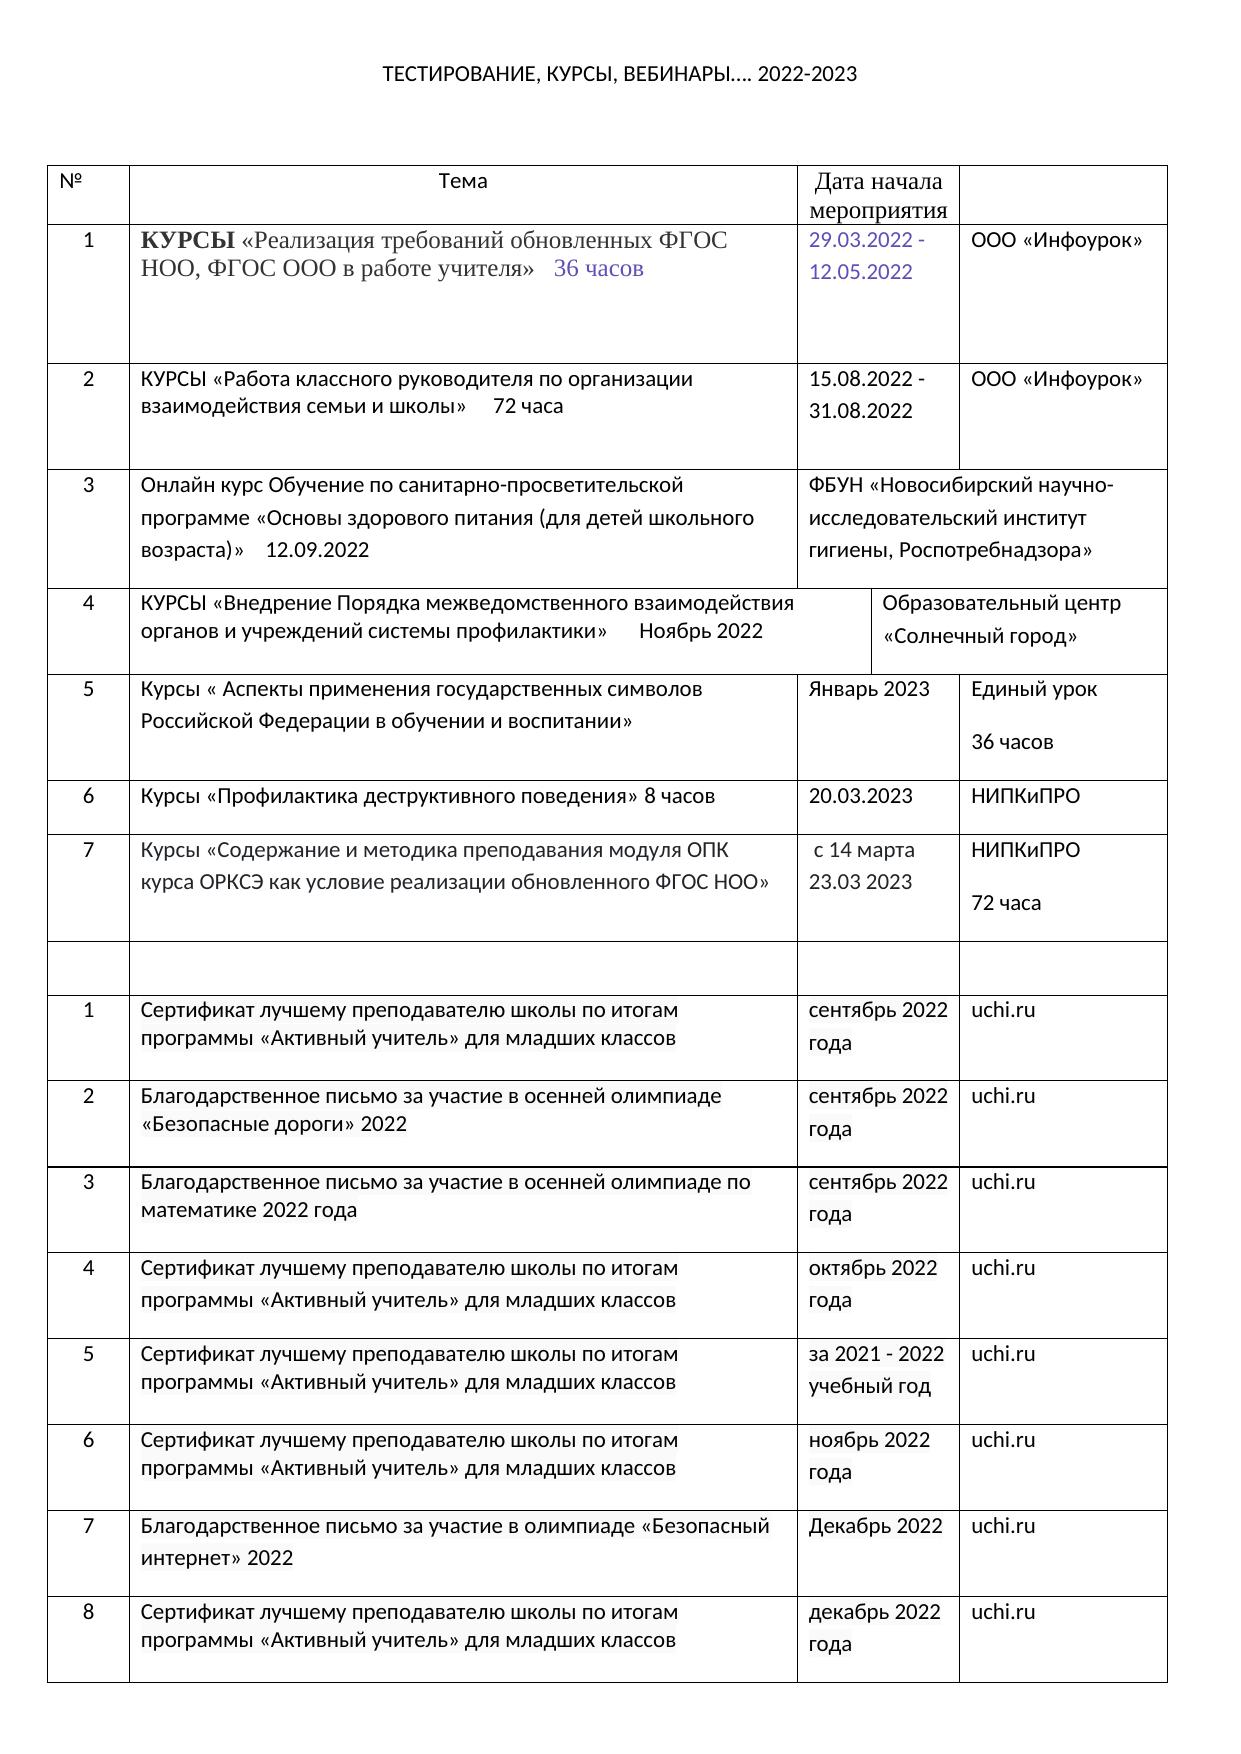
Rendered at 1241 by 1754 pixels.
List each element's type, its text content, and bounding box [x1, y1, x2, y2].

table_cell uchi.ru [960, 1511, 1167, 1596]
table_cell 3 [48, 470, 129, 587]
table_cell 6 [48, 1425, 129, 1510]
table_cell 8 [48, 1597, 129, 1682]
table_cell 15.08.2022 -31.08.2022 [798, 364, 959, 469]
table_cell ООО «Инфоурок» [960, 225, 1167, 363]
table_header № [48, 166, 129, 224]
table_cell 29.03.2022 -12.05.2022 [798, 225, 959, 363]
table_cell 5 [48, 1339, 129, 1424]
table_cell Благодарственное письмо за участие в осенней олимпиаде «Безопасные дороги» 2022 [130, 1081, 797, 1166]
table_cell Единый урок 36 часов [960, 675, 1167, 780]
table_cell с 14 марта 23.03 2023 [798, 835, 959, 941]
table_header [960, 166, 1167, 224]
table_cell Курсы « Аспекты применения государственных символов Российской Федерации в обучении и воспитании» [130, 675, 797, 780]
table_cell ООО «Инфоурок» [960, 364, 1167, 469]
table_cell Благодарственное письмо за участие в олимпиаде «Безопасный интернет» 2022 [130, 1511, 797, 1596]
table_cell сентябрь 2022 года [798, 1081, 959, 1166]
table_cell uchi.ru [960, 1425, 1167, 1510]
table_cell 7 [48, 1511, 129, 1596]
table_cell [960, 942, 1167, 994]
table_cell 7 [48, 835, 129, 941]
table_cell КУРСЫ «Работа классного руководителя по организации взаимодействия семьи и школы» 72 часа [130, 364, 797, 469]
table_cell Онлайн курс Обучение по санитарно-просветительской программе «Основы здорового питания (для детей школьного возраста)» 12.09.2022 [130, 470, 797, 587]
table_cell 20.03.2023 [798, 781, 959, 834]
table_cell КУРСЫ «Реализация требований обновленных ФГОС НОО, ФГОС ООО в работе учителя» 36 часов [130, 225, 797, 363]
table_cell декабрь 2022 года [798, 1597, 959, 1682]
table_cell uchi.ru [960, 1081, 1167, 1166]
table_header Тема [130, 166, 797, 224]
table_cell НИПКиПРО 72 часа [960, 835, 1167, 941]
table_cell 1 [48, 225, 129, 363]
table_cell за 2021 - 2022 учебный год [798, 1339, 959, 1424]
table_cell 5 [48, 675, 129, 780]
table_cell Январь 2023 [798, 675, 959, 780]
table_cell 4 [48, 589, 129, 673]
table_cell сентябрь 2022 года [798, 996, 959, 1080]
table_cell 3 [48, 1168, 129, 1252]
table_cell [48, 942, 129, 994]
table_cell октябрь 2022 года [798, 1253, 959, 1338]
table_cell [130, 1597, 797, 1682]
table_cell Сертификат лучшему преподавателю школы по итогам программы «Активный учитель» для младших классов [130, 1339, 797, 1424]
table_cell uchi.ru [960, 1168, 1167, 1252]
table_cell ФБУН «Новосибирский научно-исследовательский институт гигиены, Роспотребнадзора» [798, 470, 1167, 587]
table_header Дата начала мероприятия [798, 166, 959, 224]
table_cell 1 [48, 996, 129, 1080]
table_cell Образовательный центр «Солнечный город» [872, 589, 1167, 673]
table_cell Сертификат лучшему преподавателю школы по итогам программы «Активный учитель» для младших классов [130, 996, 797, 1080]
table_cell [130, 942, 797, 994]
table_cell Декабрь 2022 [798, 1511, 959, 1596]
table_cell Курсы «Профилактика деструктивного поведения» 8 часов [130, 781, 797, 834]
table_cell uchi.ru [960, 1597, 1167, 1682]
table_cell [798, 942, 959, 994]
table_cell КУРСЫ «Внедрение Порядка межведомственного взаимодействия органов и учреждений системы профилактики» Ноябрь 2022 [130, 589, 871, 673]
table_cell uchi.ru [960, 996, 1167, 1080]
table_cell Благодарственное письмо за участие в осенней олимпиаде по математике 2022 года [130, 1168, 797, 1252]
table_cell 2 [48, 364, 129, 469]
table_cell 2 [48, 1081, 129, 1166]
table_cell 4 [48, 1253, 129, 1338]
table_cell Курсы «Содержание и методика преподавания модуля ОПК курса ОРКСЭ как условие реализации обновленного ФГОС НОО» [130, 835, 797, 941]
table_cell 6 [48, 781, 129, 834]
table_cell uchi.ru [960, 1339, 1167, 1424]
table_cell uchi.ru [960, 1253, 1167, 1338]
text ТЕСТИРОВАНИЕ, КУРСЫ, ВЕБИНАРЫ…. 2022-2023 [59, 59, 1181, 87]
table_cell Сертификат лучшему преподавателю школы по итогам программы «Активный учитель» для младших классов [130, 1253, 797, 1338]
table_cell сентябрь 2022 года [798, 1168, 959, 1252]
table_cell НИПКиПРО [960, 781, 1167, 834]
table_cell ноябрь 2022 года [798, 1425, 959, 1510]
table_cell Сертификат лучшему преподавателю школы по итогам программы «Активный учитель» для младших классов [130, 1425, 797, 1510]
